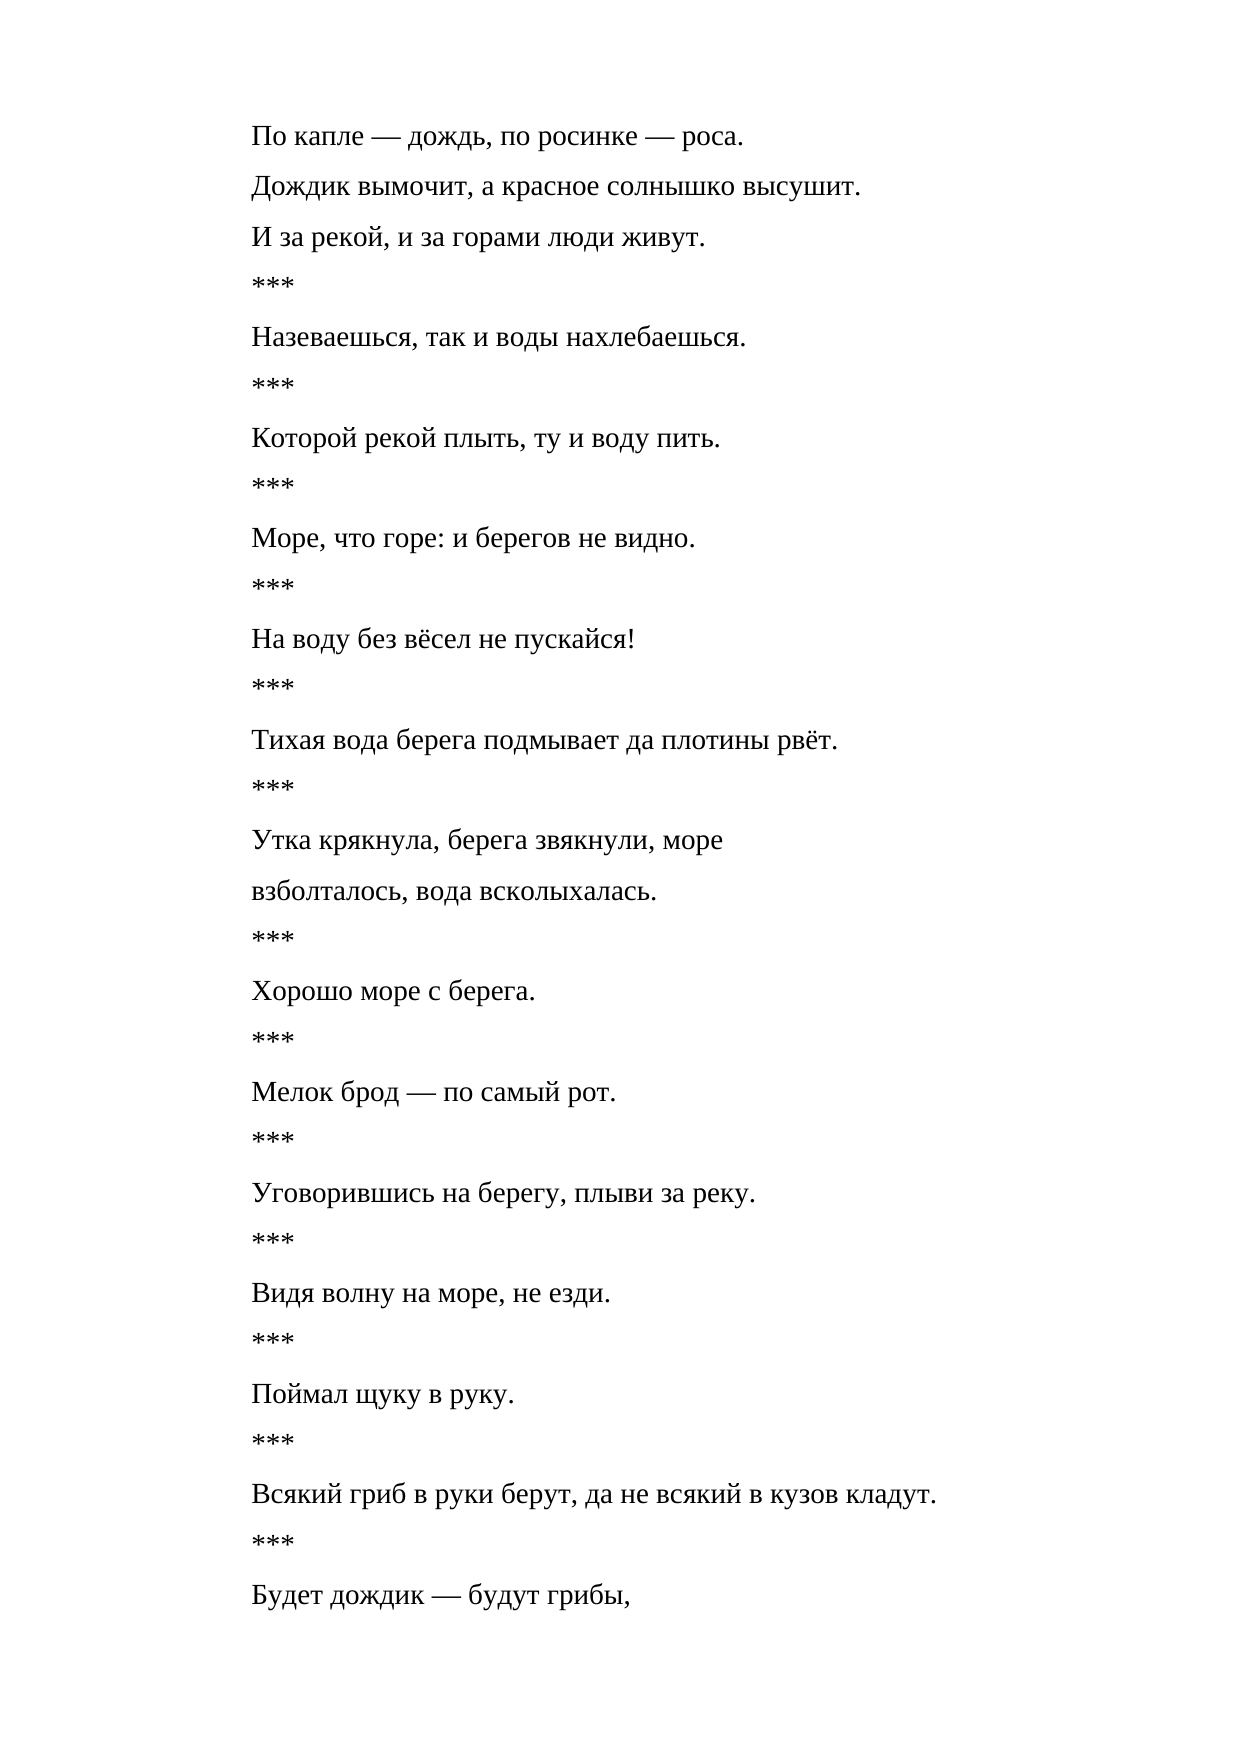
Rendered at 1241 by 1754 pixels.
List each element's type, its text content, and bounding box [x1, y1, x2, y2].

text *** [177, 470, 1152, 504]
text Море, что горе: и берегов не видно. [177, 521, 1152, 554]
text Дождик вымочит, а красное солнышко высушит. [177, 168, 1152, 202]
text Назеваешься, так и воды нахлебаешься. [177, 319, 1152, 353]
text взболталось, вода всколыхалась. [177, 873, 1152, 906]
text *** [177, 923, 1152, 957]
text Уговорившись на берегу, плыви за реку. [177, 1175, 1152, 1208]
text Будет дождик — будут грибы, [177, 1577, 1152, 1611]
text Хорошо море с берега. [177, 973, 1152, 1007]
text По капле — дождь, по росинке — роса. [177, 118, 1152, 152]
text *** [177, 672, 1152, 705]
text И за рекой, и за горами люди живут. [177, 219, 1152, 252]
text *** [177, 1225, 1152, 1258]
text Утка крякнула, берега звякнули, море [177, 822, 1152, 856]
text Тихая вода берега подмывает да плотины рвёт. [177, 722, 1152, 755]
text *** [177, 1326, 1152, 1359]
text *** [177, 1527, 1152, 1560]
text Мелок брод — по самый рот. [177, 1074, 1152, 1108]
text Поймал щуку в руку. [177, 1376, 1152, 1409]
text Всякий гриб в руки берут, да не всякий в кузов кладут. [177, 1477, 1152, 1510]
text На воду без вёсел не пускайся! [177, 621, 1152, 655]
text *** [177, 370, 1152, 403]
text *** [177, 571, 1152, 604]
text *** [177, 1024, 1152, 1057]
text *** [177, 772, 1152, 806]
text *** [177, 1124, 1152, 1158]
text *** [177, 269, 1152, 303]
text *** [177, 1426, 1152, 1460]
text Которой рекой плыть, ту и воду пить. [177, 420, 1152, 453]
text Видя волну на море, не езди. [177, 1275, 1152, 1309]
